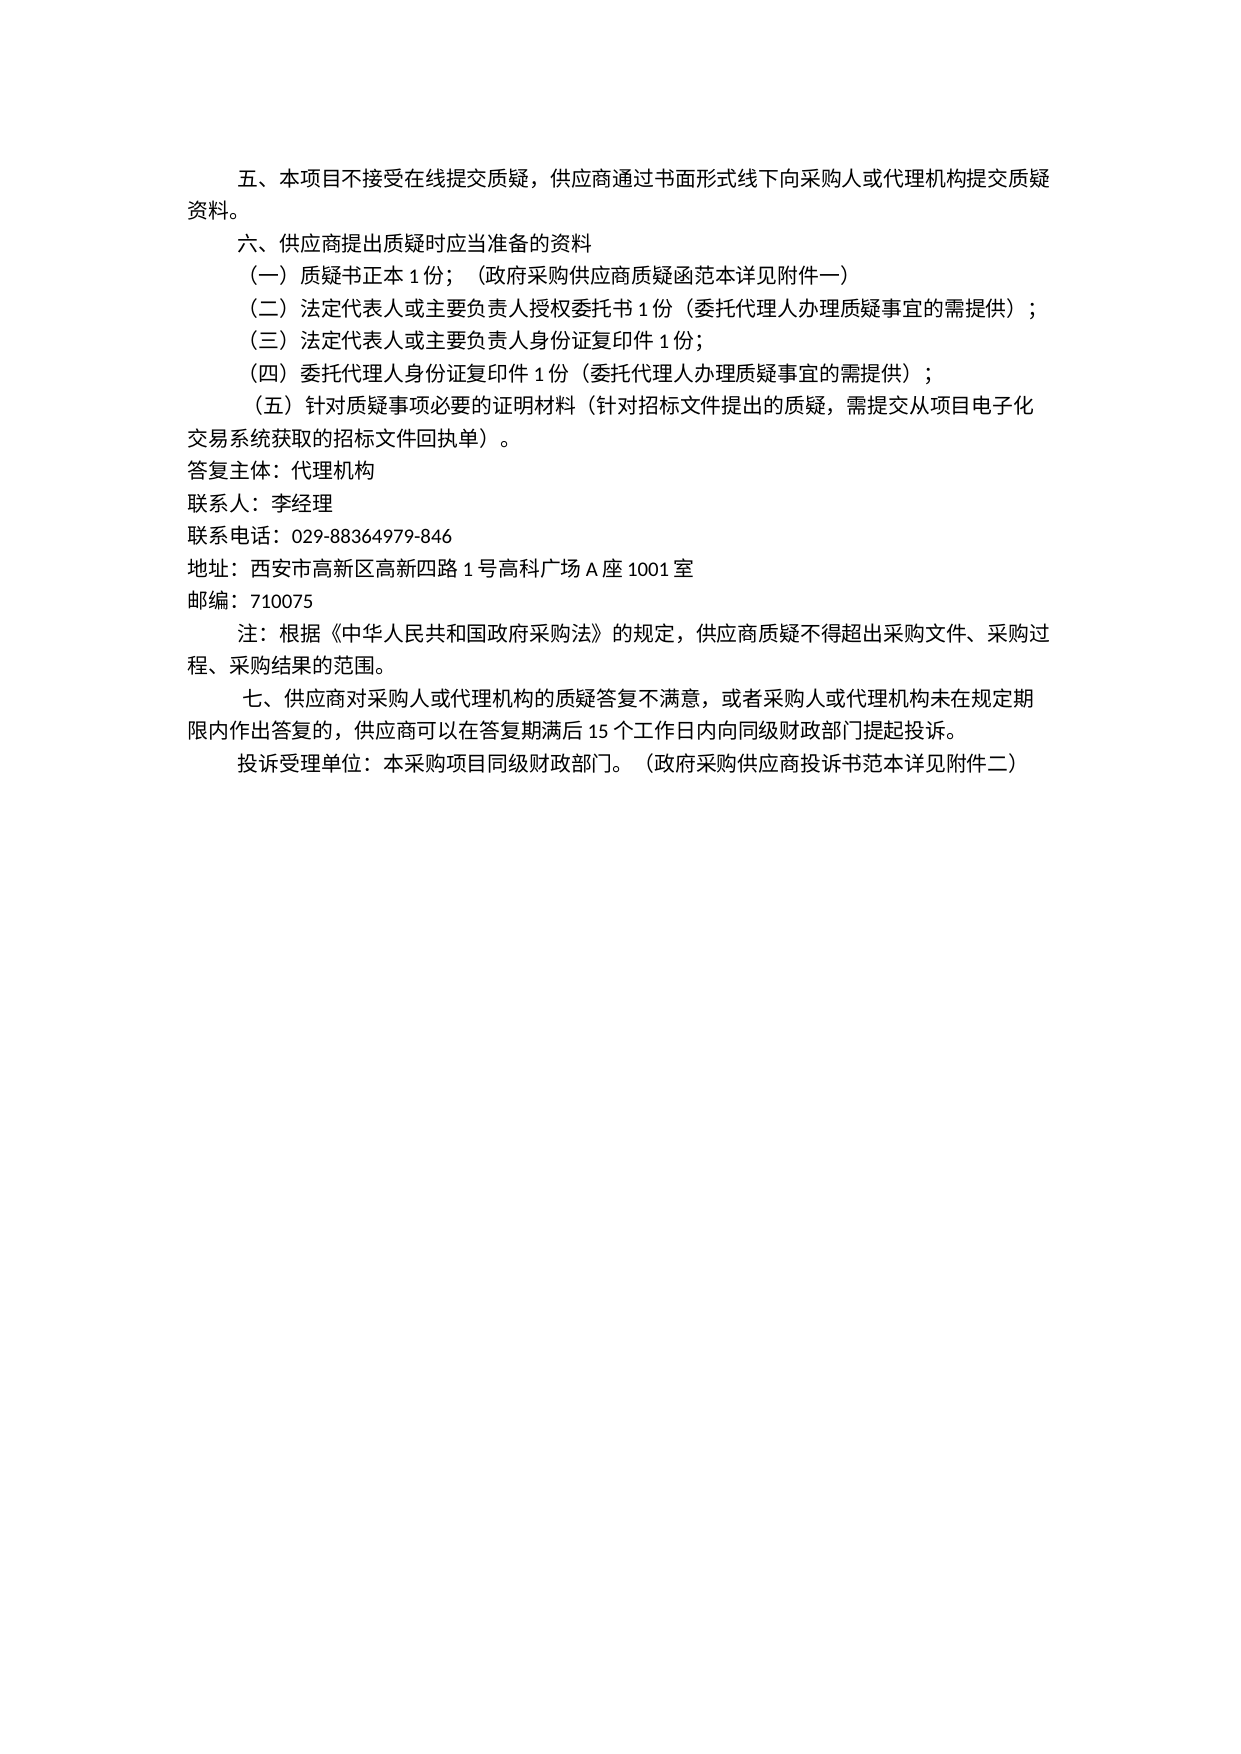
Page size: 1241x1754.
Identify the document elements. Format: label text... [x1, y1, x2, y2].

text （四）委托代理人身份证复印件1份（委托代理人办理质疑事宜的需提供）； [187, 357, 1053, 389]
text 六、供应商提出质疑时应当准备的资料 [187, 227, 1053, 259]
text （三）法定代表人或主要负责人身份证复印件1份； [187, 324, 1053, 357]
text 联系人：李经理 [187, 487, 1053, 519]
text （一）质疑书正本1份；（政府采购供应商质疑函范本详见附件一） [187, 259, 1053, 292]
text 七、供应商对采购人或代理机构的质疑答复不满意，或者采购人或代理机构未在规定期限内作出答复的，供应商可以在答复期满后15个工作日内向同级财政部门提起投诉。 [187, 682, 1053, 747]
text 注：根据《中华人民共和国政府采购法》的规定，供应商质疑不得超出采购文件、采购过程、采购结果的范围。 [187, 617, 1053, 682]
text 地址：西安市高新区高新四路1号高科广场A座1001室 [187, 552, 1053, 584]
text 答复主体：代理机构 [187, 454, 1053, 487]
text 邮编：710075 [187, 584, 1053, 617]
text 投诉受理单位：本采购项目同级财政部门。（政府采购供应商投诉书范本详见附件二） [187, 747, 1053, 779]
text （二）法定代表人或主要负责人授权委托书1份（委托代理人办理质疑事宜的需提供）； [187, 292, 1053, 324]
text （五）针对质疑事项必要的证明材料（针对招标文件提出的质疑，需提交从项目电子化交易系统获取的招标文件回执单）。 [187, 389, 1053, 454]
text 五、本项目不接受在线提交质疑，供应商通过书面形式线下向采购人或代理机构提交质疑资料。 [187, 162, 1053, 227]
text 联系电话：029-88364979-846 [187, 519, 1053, 552]
